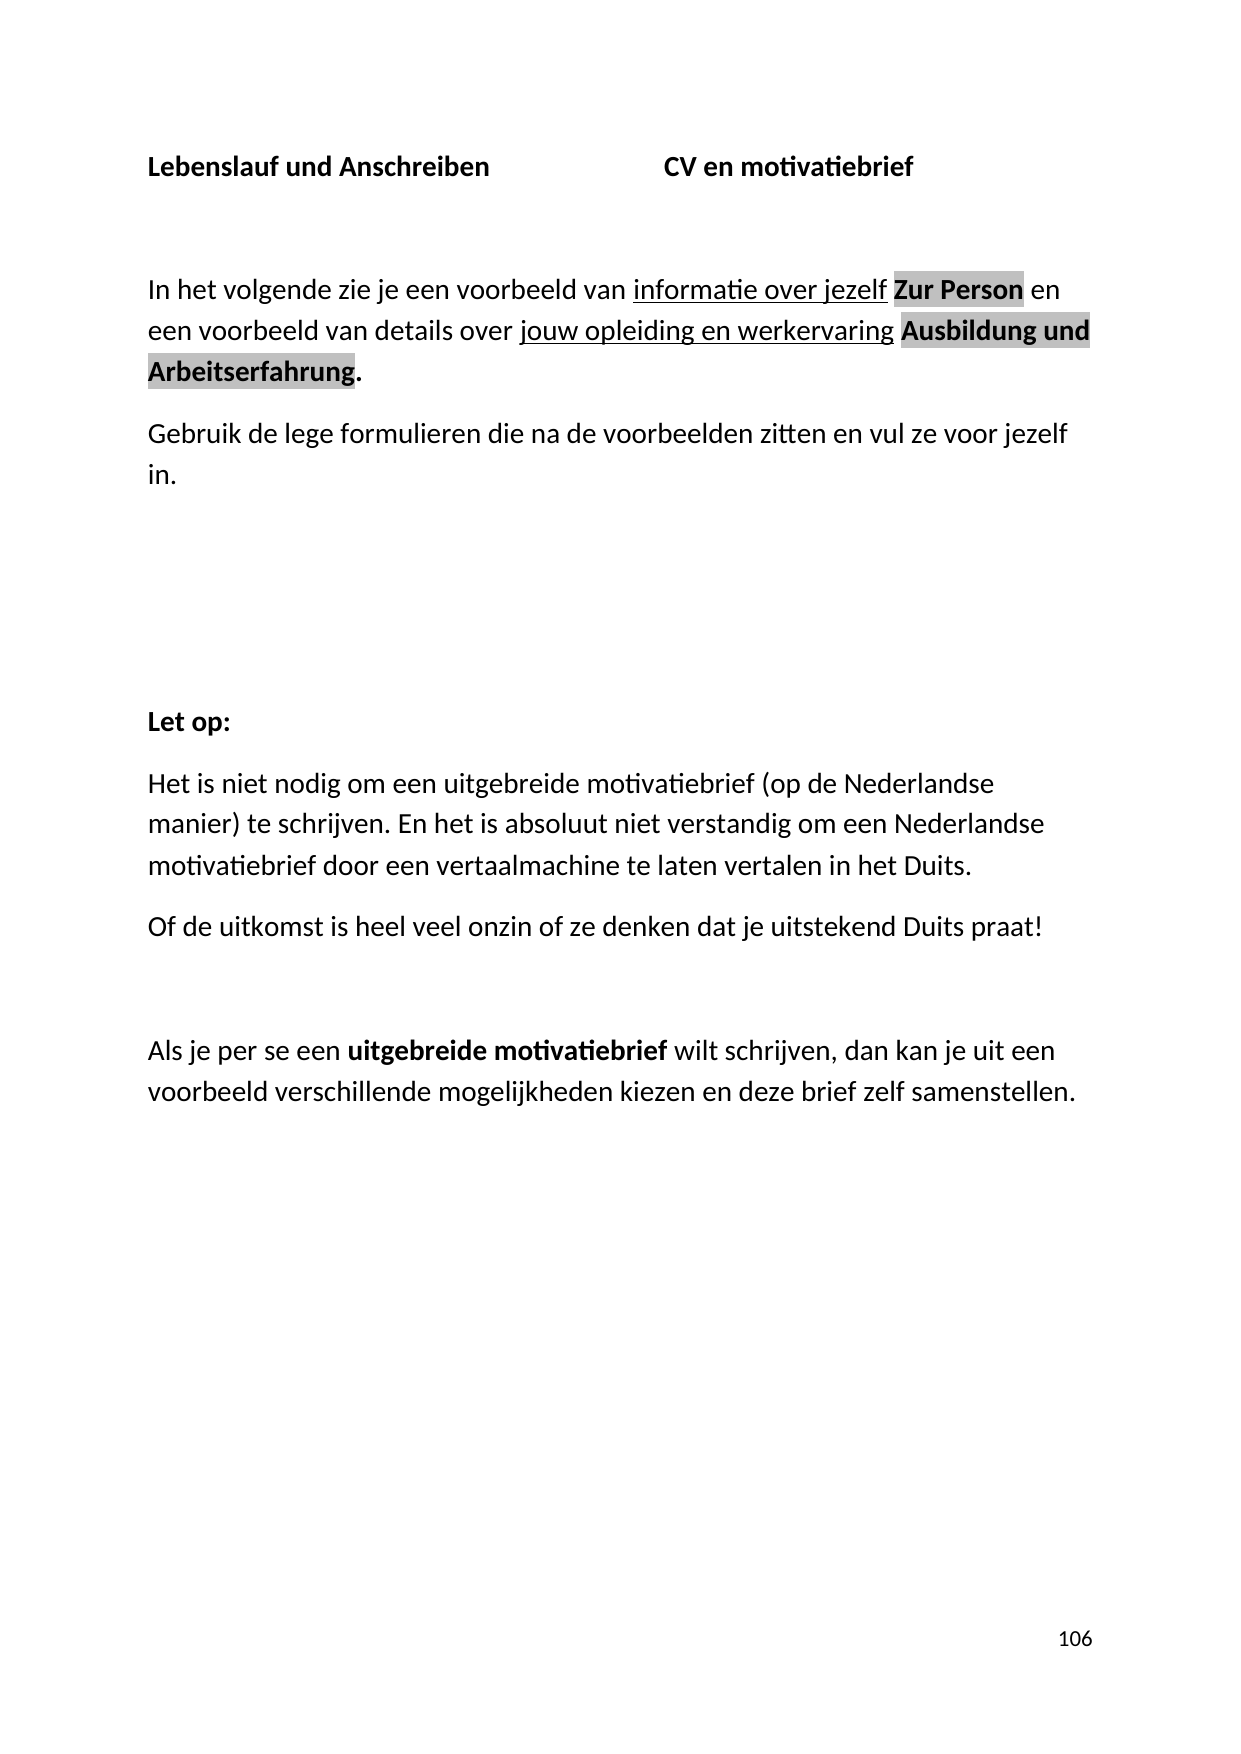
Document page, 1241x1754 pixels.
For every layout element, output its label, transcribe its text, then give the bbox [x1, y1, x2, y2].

text In het volgende zie je een voorbeeld van informatie over jezelf Zur Person en een voorbeeld van details over jouw opleiding en werkervaring Ausbildung und Arbeitserfahrung. [148, 271, 1092, 389]
text Of de uitkomst is heel veel onzin of ze denken dat je uitstekend Duits praat! [148, 908, 1092, 944]
text Gebruik de lege formulieren die na de voorbeelden zitten en vul ze voor jezelf in. [148, 415, 1092, 491]
text Let op: [148, 703, 1092, 738]
text Als je per se een uitgebreide motivatiebrief wilt schrijven, dan kan je uit een voorbeeld verschillende mogelijkheden kiezen en deze brief zelf samenstellen. [148, 1032, 1092, 1108]
text Lebenslauf und Anschreiben CV en motivatiebrief [148, 148, 1092, 183]
text Het is niet nodig om een uitgebreide motivatiebrief (op de Nederlandse manier) te schrijven. En het is absoluut niet verstandig om een Nederlandse motivatiebrief door een vertaalmachine te laten vertalen in het Duits. [148, 765, 1092, 882]
